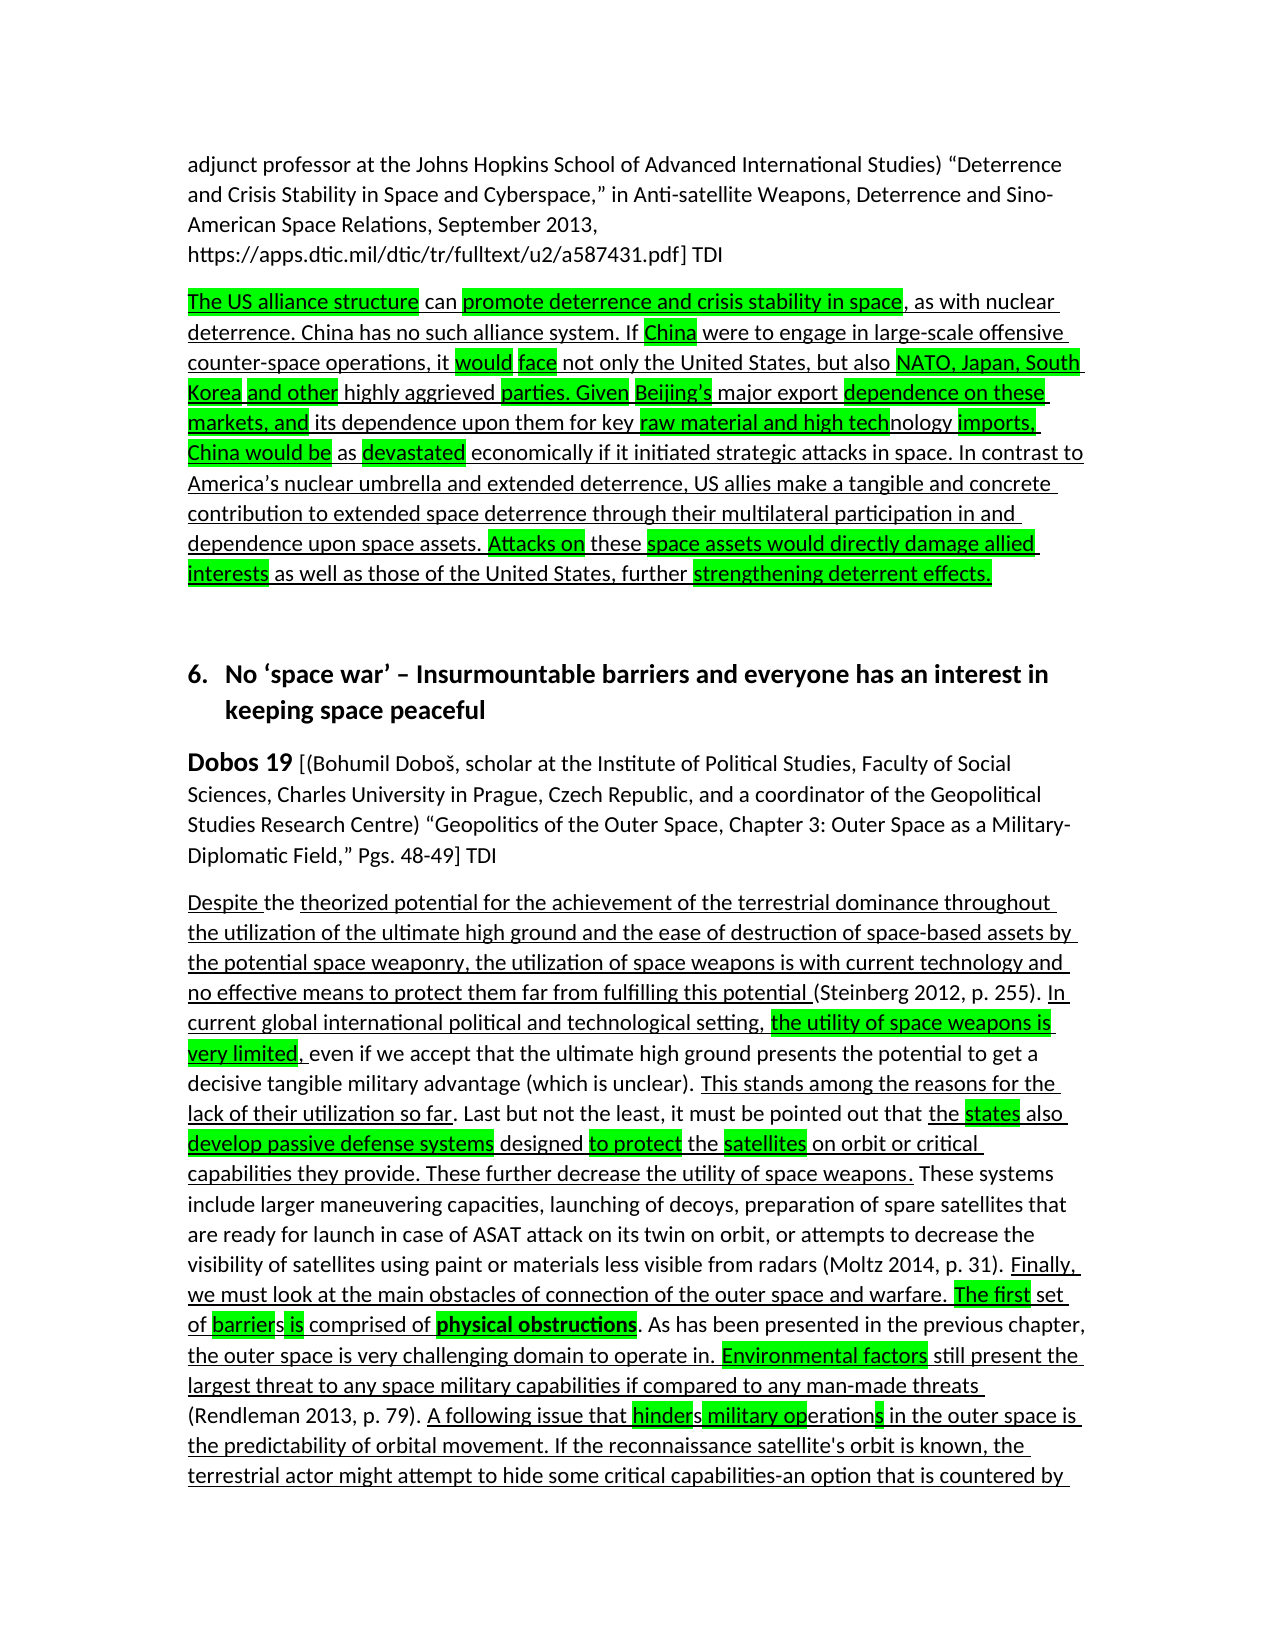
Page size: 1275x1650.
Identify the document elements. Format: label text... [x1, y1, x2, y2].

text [187, 888, 1087, 1490]
text The US alliance structure can promote deterrence and crisis stability in space, as with nuclear deterrence. China has no such alliance system. If China were to engage in large-scale offensive counter-space operations, it would face not only the United States, but also NATO, Japan, South Korea and other highly aggrieved parties. Given Beijing’s major export dependence on these markets, and its dependence upon them for key raw material and high technology imports, China would be as devastated economically if it initiated strategic attacks in space. In contrast to America’s nuclear umbrella and extended deterrence, US allies make a tangible and concrete contribution to extended space deterrence through their multilateral participation in and dependence upon space assets. Attacks on these space assets would directly damage allied interests as well as those of the United States, further strengthening deterrent effects. [187, 287, 1087, 587]
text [187, 150, 1087, 269]
list No ‘space war’ – Insurmountable barriers and everyone has an interest in keeping space peaceful [187, 657, 1087, 726]
text Dobos 19 [(Bohumil Doboš, scholar at the Institute of Political Studies, Faculty of Social Sciences, Charles University in Prague, Czech Republic, and a coordinator of the Geopolitical Studies Research Centre) “Geopolitics of the Outer Space, Chapter 3: Outer Space as a Military-Diplomatic Field,” Pgs. 48-49] TDI [187, 745, 1087, 869]
